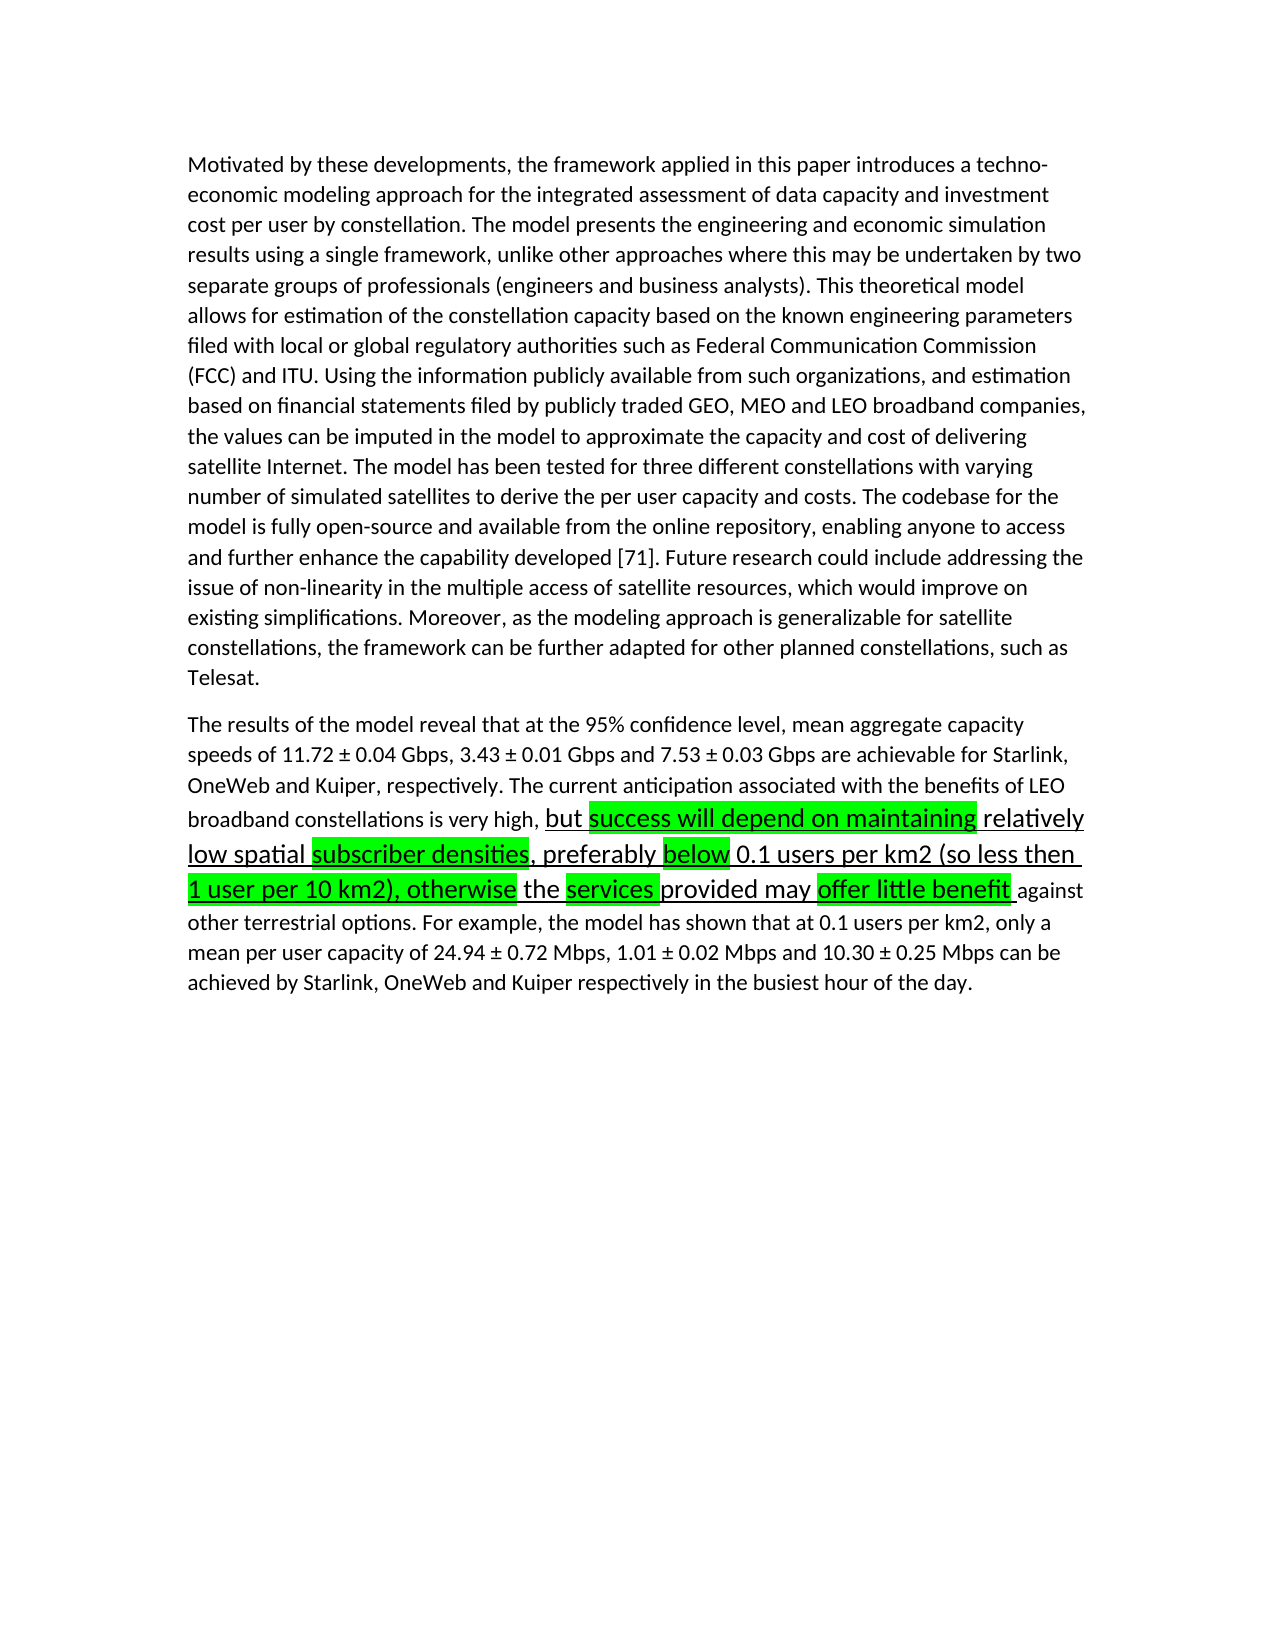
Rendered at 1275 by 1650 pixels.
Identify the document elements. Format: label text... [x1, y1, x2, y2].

text The results of the model reveal that at the 95% confidence level, mean aggregate capacity speeds of 11.72 ± 0.04 Gbps, 3.43 ± 0.01 Gbps and 7.53 ± 0.03 Gbps are achievable for Starlink, OneWeb and Kuiper, respectively. The current anticipation associated with the benefits of LEO broadband constellations is very high, but success will depend on maintaining relatively low spatial subscriber densities, preferably below 0.1 users per km2 (so less then 1 user per 10 km2), otherwise the services provided may offer little benefit against other terrestrial options. For example, the model has shown that at 0.1 users per km2, only a mean per user capacity of 24.94 ± 0.72 Mbps, 1.01 ± 0.02 Mbps and 10.30 ± 0.25 Mbps can be achieved by Starlink, OneWeb and Kuiper respectively in the busiest hour of the day. [187, 710, 1087, 996]
text Motivated by these developments, the framework applied in this paper introduces a techno-economic modeling approach for the integrated assessment of data capacity and investment cost per user by constellation. The model presents the engineering and economic simulation results using a single framework, unlike other approaches where this may be undertaken by two separate groups of professionals (engineers and business analysts). This theoretical model allows for estimation of the constellation capacity based on the known engineering parameters filed with local or global regulatory authorities such as Federal Communication Commission (FCC) and ITU. Using the information publicly available from such organizations, and estimation based on financial statements filed by publicly traded GEO, MEO and LEO broadband companies, the values can be imputed in the model to approximate the capacity and cost of delivering satellite Internet. The model has been tested for three different constellations with varying number of simulated satellites to derive the per user capacity and costs. The codebase for the model is fully open-source and available from the online repository, enabling anyone to access and further enhance the capability developed [71]. Future research could include addressing the issue of non-linearity in the multiple access of satellite resources, which would improve on existing simplifications. Moreover, as the modeling approach is generalizable for satellite constellations, the framework can be further adapted for other planned constellations, such as Telesat. [187, 150, 1087, 692]
